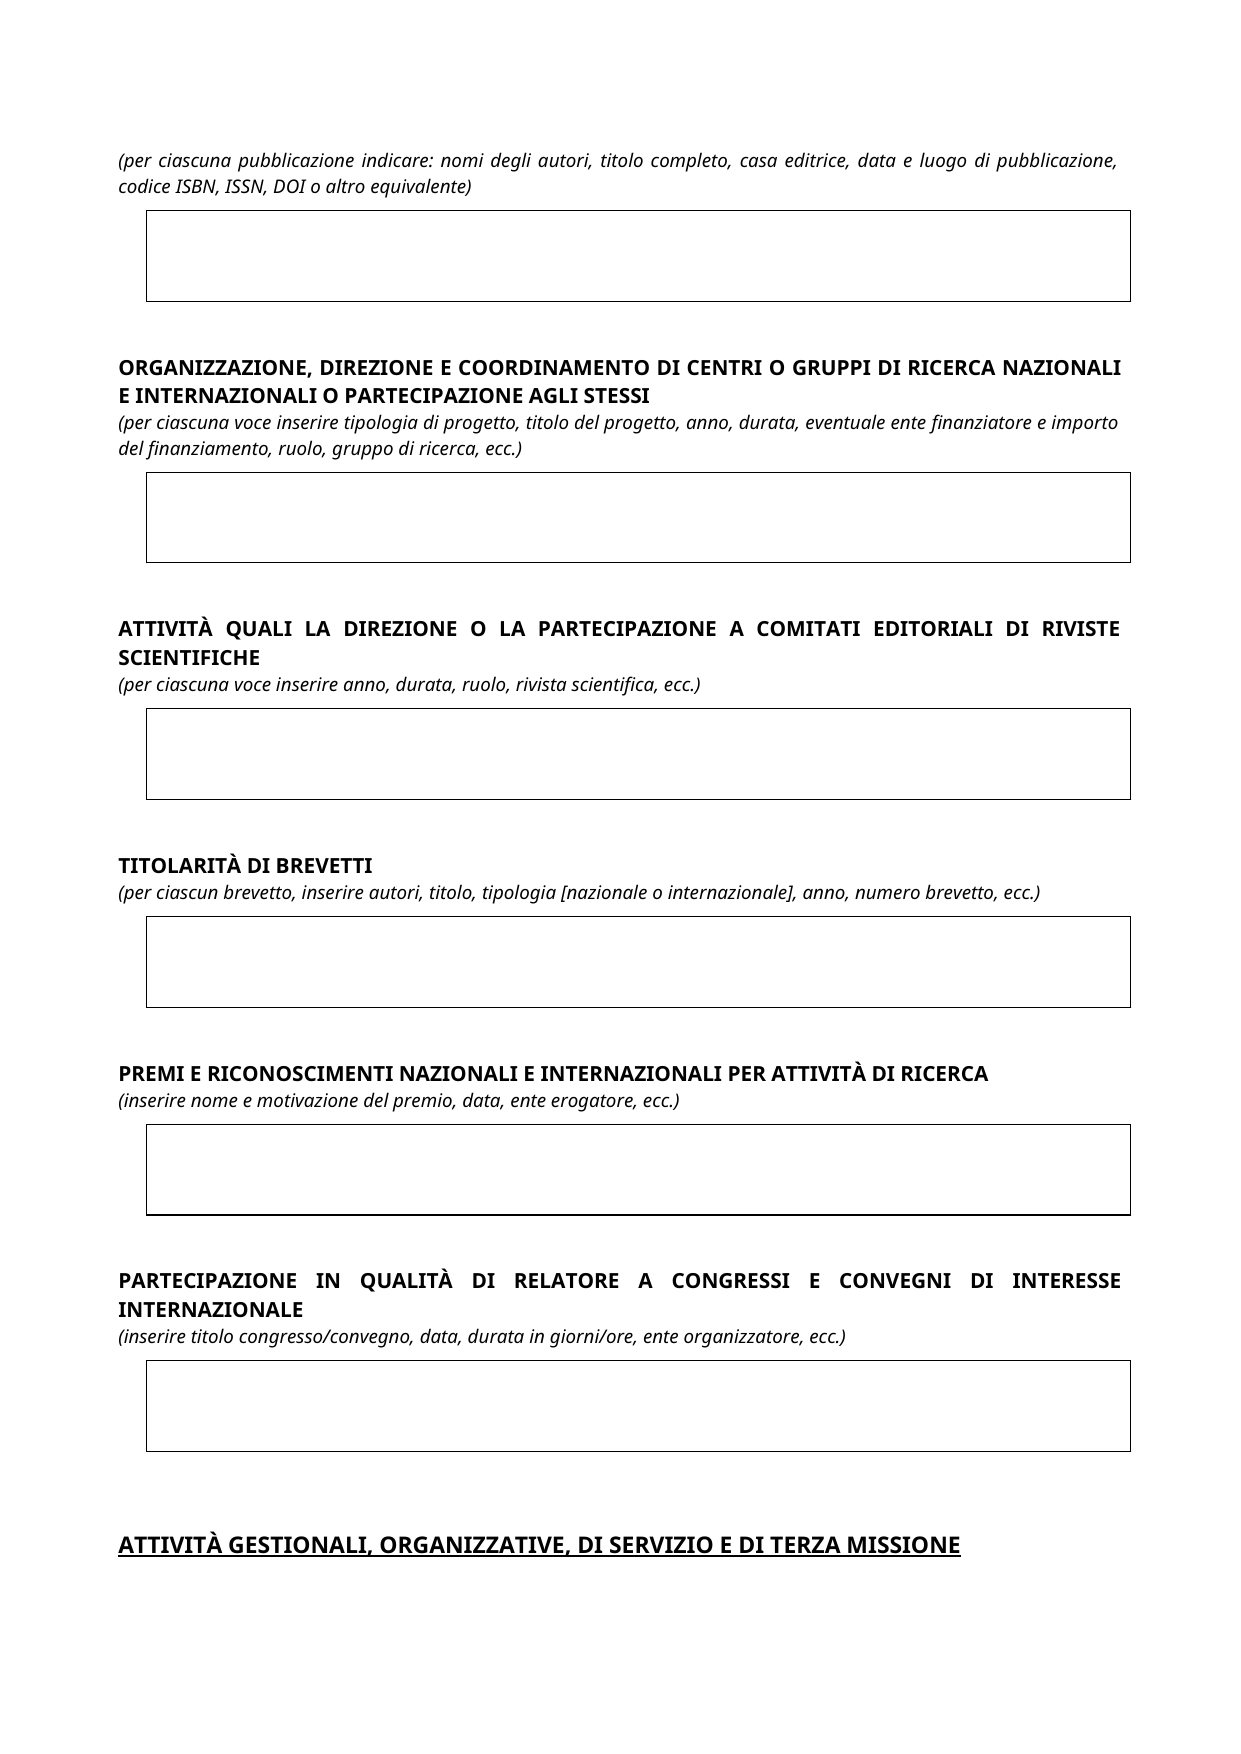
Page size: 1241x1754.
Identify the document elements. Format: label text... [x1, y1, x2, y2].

text (inserire nome e motivazione del premio, data, ente erogatore, ecc.) [118, 1087, 1122, 1113]
text ATTIVITÀ GESTIONALI, ORGANIZZATIVE, DI SERVIZIO E DI TERZA MISSIONE [118, 1528, 1122, 1560]
text (inserire titolo congresso/convegno, data, durata in giorni/ore, ente organizzatore, ecc.) [118, 1323, 1122, 1349]
text (per ciascun brevetto, inserire autori, titolo, tipologia [nazionale o internazionale], anno, numero brevetto, ecc.) [118, 879, 1122, 905]
text ORGANIZZAZIONE, DIREZIONE E COORDINAMENTO DI CENTRI O GRUPPI DI RICERCA NAZIONALI E INTERNAZIONALI O PARTECIPAZIONE AGLI STESSI [118, 353, 1122, 409]
text ATTIVITÀ QUALI LA DIREZIONE O LA PARTECIPAZIONE A COMITATI EDITORIALI DI RIVISTE SCIENTIFICHE [118, 614, 1122, 671]
text PREMI E RICONOSCIMENTI NAZIONALI E INTERNAZIONALI PER ATTIVITÀ DI RICERCA [118, 1059, 1122, 1087]
text (per ciascuna pubblicazione indicare: nomi degli autori, titolo completo, casa editrice, data e luogo di pubblicazione, codice ISBN, ISSN, DOI o altro equivalente) [118, 148, 1122, 199]
text (per ciascuna voce inserire tipologia di progetto, titolo del progetto, anno, durata, eventuale ente finanziatore e importo del finanziamento, ruolo, gruppo di ricerca, ecc.) [118, 409, 1122, 461]
text TITOLARITÀ DI BREVETTI [118, 851, 1122, 879]
text PARTECIPAZIONE IN QUALITÀ DI RELATORE A CONGRESSI E CONVEGNI DI INTERESSE INTERNAZIONALE [118, 1267, 1122, 1323]
text (per ciascuna voce inserire anno, durata, ruolo, rivista scientifica, ecc.) [118, 671, 1122, 697]
